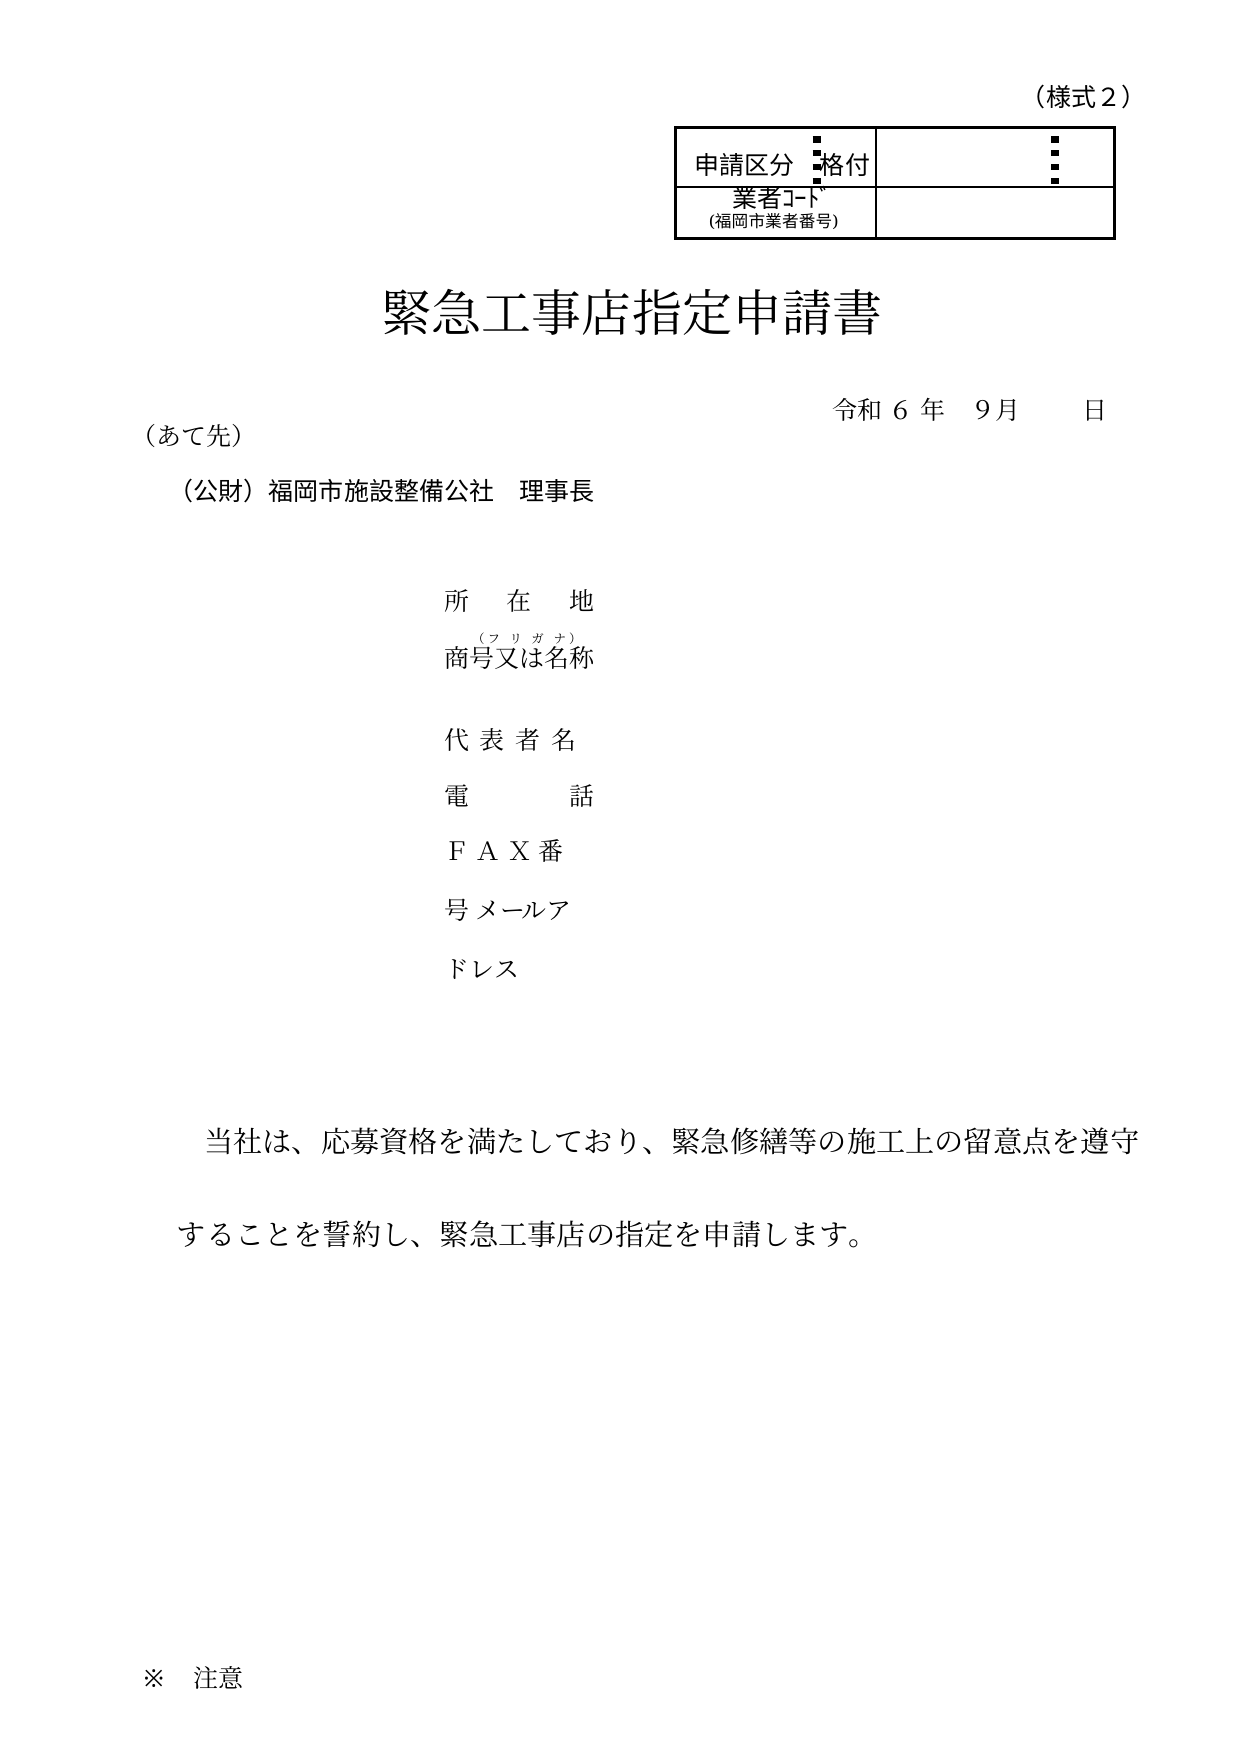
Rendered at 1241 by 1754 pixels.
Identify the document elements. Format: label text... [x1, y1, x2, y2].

text 代 表 者 名 [444, 721, 1157, 757]
subtitle 当社は、応募資格を満たしており、緊急修繕等の施工上の留意点を遵守 することを誓約し、緊急工事店の指定を申請します。 [177, 1119, 1142, 1254]
text （ フ リ ガ ナ ） [119, 629, 581, 647]
table_header [877, 129, 1113, 186]
table_cell 業者ｺｰﾄﾞ (福岡市業者番号) [677, 188, 875, 237]
text （あて先） [131, 417, 594, 453]
text ※ 注意 [143, 1659, 1157, 1695]
text 所 在 地 [119, 582, 594, 618]
text 緊急工事店指定申請書 [381, 283, 1157, 343]
table_cell [877, 188, 1113, 237]
text （様式２） [119, 80, 1146, 114]
text （公財）福岡市施設整備公社 理事長 [119, 474, 594, 508]
text 令和 ６ 年 ９月 日 [832, 391, 1157, 427]
table_header 申請区分 格付 [677, 129, 875, 186]
text Ｆ Ａ Ｘ 番 号 メールアドレス [444, 832, 594, 986]
text 商号又は名称 [119, 647, 594, 673]
text 電 話 [444, 783, 1157, 811]
